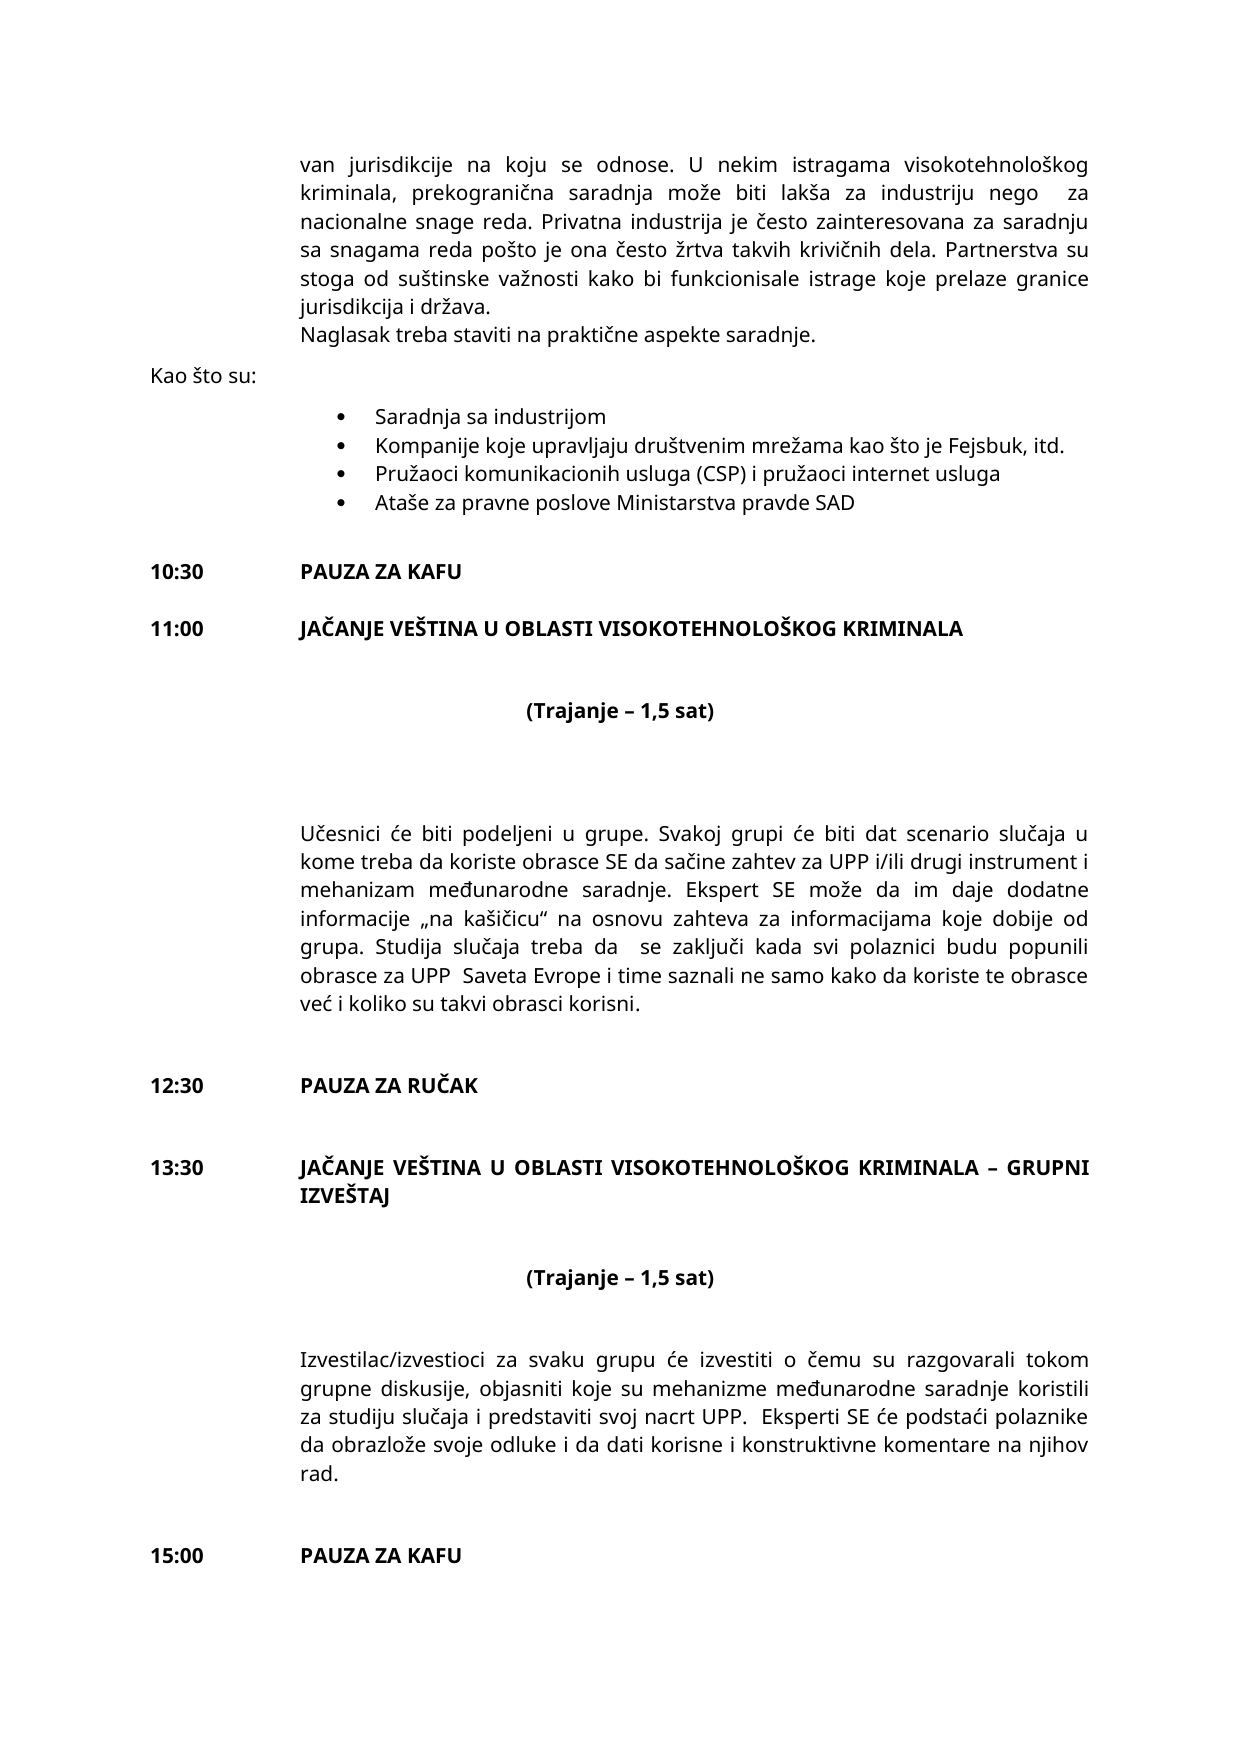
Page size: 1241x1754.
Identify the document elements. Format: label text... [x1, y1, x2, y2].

text 15:00 PAUZA ZA KAFU [150, 1541, 1090, 1569]
text (Trajanje – 1,5 sat) [150, 1263, 1090, 1292]
text Učesnici će biti podeljeni u grupe. Svakoj grupi će biti dat scenario slučaja u kome treba da koriste obrasce SE da sačine zahtev za UPP i/ili drugi instrument i mehanizam međunarodne saradnje. Ekspert SE može da im daje dodatne informacije „na kašičicu“ na osnovu zahteva za informacijama koje dobije od grupa. Studija slučaja treba da se zaključi kada svi polaznici budu popunili obrasce za UPP Saveta Evrope i time saznali ne samo kako da koriste te obrasce već i koliko su takvi obrasci korisni. [300, 819, 1090, 1018]
text 10:30 PAUZA ZA KAFU [150, 557, 1090, 586]
text Naglasak treba staviti na praktične aspekte saradnje. [225, 321, 1090, 349]
text 13:30 JAČANJE VEŠTINA U OBLASTI VISOKOTEHNOLOŠKOG KRIMINALA – GRUPNI IZVEŠTAJ [150, 1153, 1090, 1210]
text Kao što su: [150, 362, 1090, 390]
list Pružaoci komunikacionih usluga (CSP) i pružaoci internet usluga [337, 459, 1090, 488]
text Izvestilac/izvestioci za svaku grupu će izvestiti o čemu su razgovarali tokom grupne diskusije, objasniti koje su mehanizme međunarodne saradnje koristili za studiju slučaja i predstaviti svoj nacrt UPP. Eksperti SE će podstaći polaznike da obrazlože svoje odluke i da dati korisne i konstruktivne komentare na njihov rad. [300, 1345, 1090, 1487]
text 12:30 PAUZA ZA RUČAK [150, 1071, 1090, 1100]
list Kompanije koje upravljaju društvenim mrežama kao što je Fejsbuk, itd. [337, 431, 1090, 459]
text 11:00 JAČANJE VEŠTINA U OBLASTI VISOKOTEHNOLOŠKOG KRIMINALA [150, 614, 1090, 642]
text (Trajanje – 1,5 sat) [150, 696, 1090, 724]
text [300, 150, 1090, 321]
list Ataše za pravne poslove Ministarstva pravde SAD [337, 488, 1090, 516]
list Saradnja sa industrijom [337, 402, 1090, 431]
